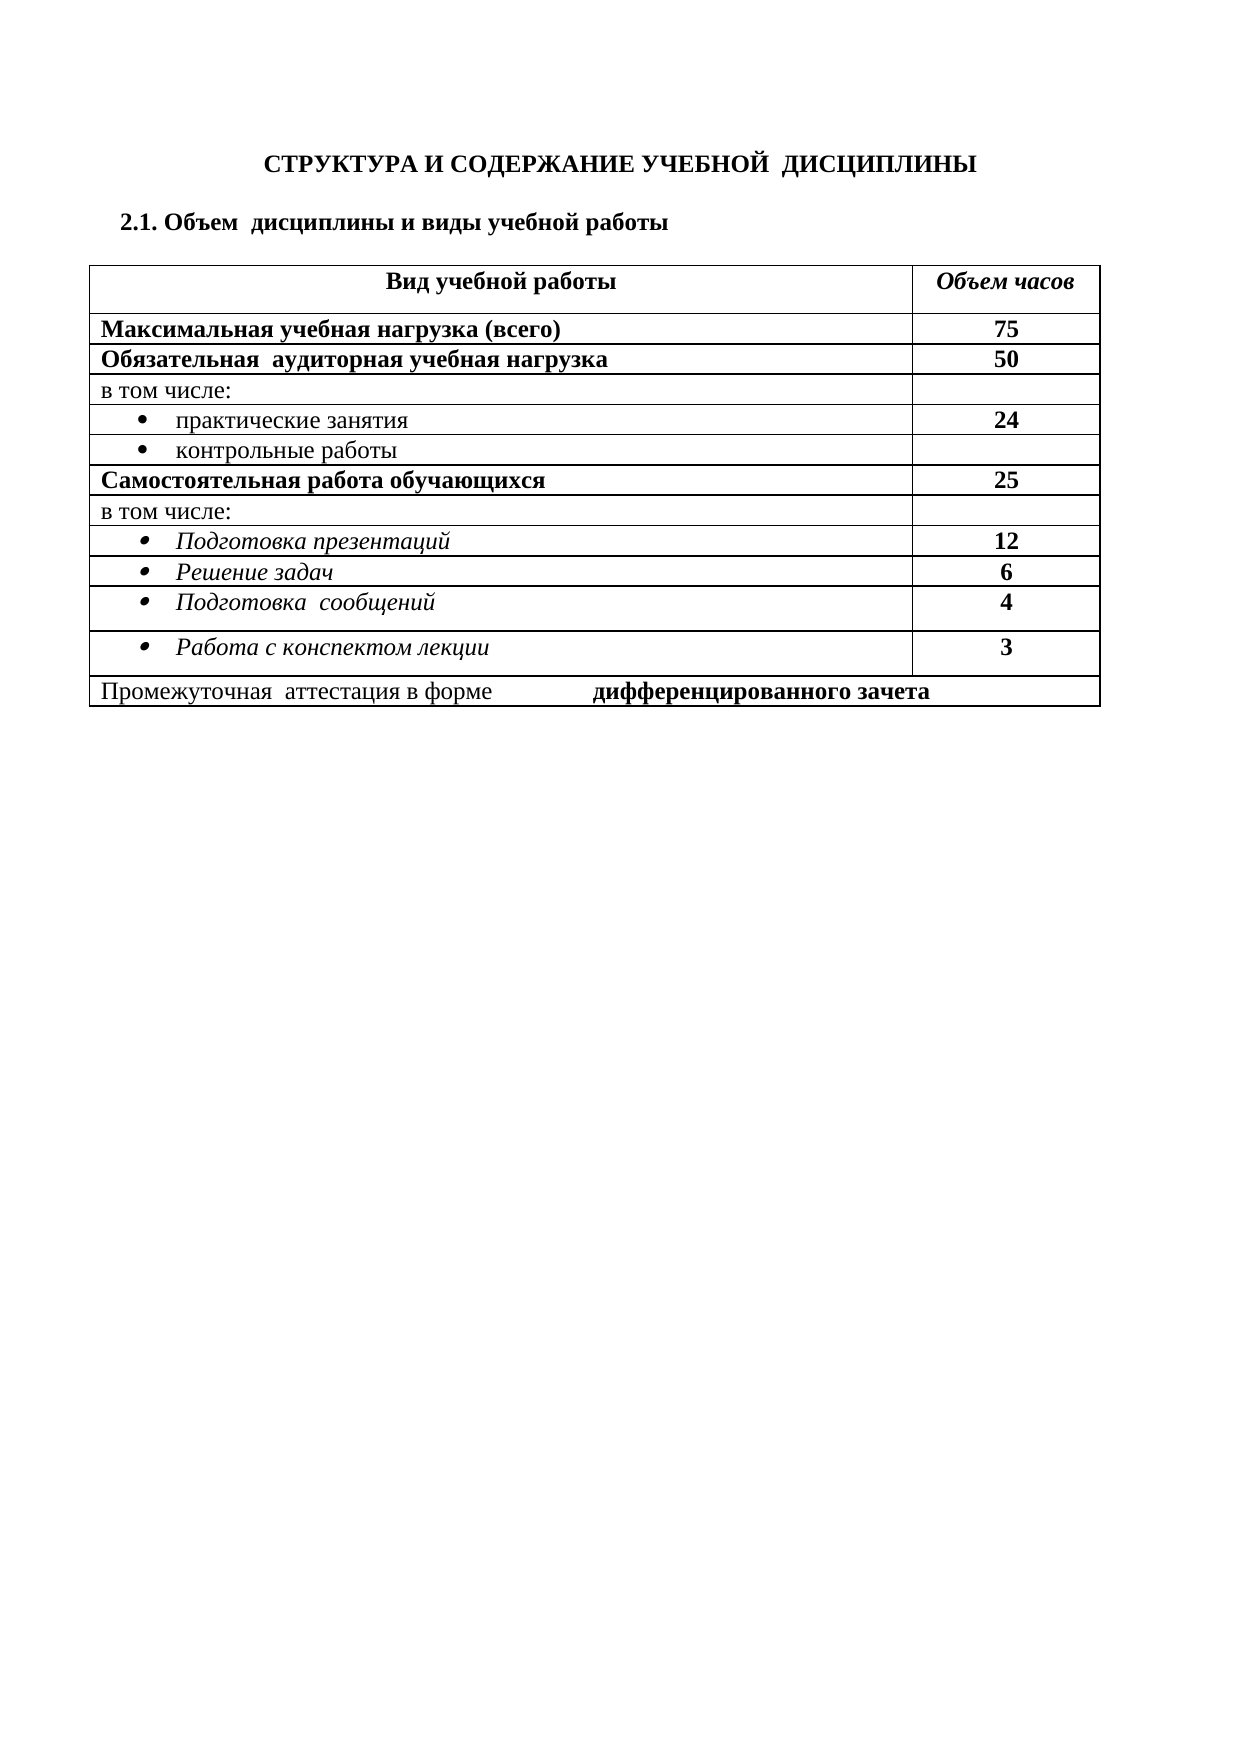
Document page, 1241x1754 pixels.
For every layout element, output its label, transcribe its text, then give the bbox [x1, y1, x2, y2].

table_cell контрольные работы [90, 435, 912, 464]
text 2.1. Объем дисциплины и виды учебной работы [70, 207, 1152, 236]
table_header Вид учебной работы [90, 266, 912, 312]
text СТРУКТУРА И СОДЕРЖАНИЕ УЧЕБНОЙ ДИСЦИПЛИНЫ [89, 149, 1152, 178]
table_cell 50 [913, 345, 1099, 373]
table_cell [913, 435, 1099, 464]
table_cell Подготовка сообщений [90, 587, 912, 630]
table_cell Промежуточная аттестация в форме дифференцированного зачета [90, 677, 1099, 705]
table_cell Обязательная аудиторная учебная нагрузка [90, 345, 912, 373]
table_cell 75 [913, 314, 1099, 343]
table_cell 24 [913, 405, 1099, 434]
table_cell 4 [913, 587, 1099, 630]
table_cell Максимальная учебная нагрузка (всего) [90, 314, 912, 343]
table_cell [913, 375, 1099, 403]
table_header Объем часов [913, 266, 1099, 312]
table_cell Работа с конспектом лекции [90, 632, 912, 675]
table_cell 6 [913, 557, 1099, 585]
table_cell 25 [913, 466, 1099, 494]
table_cell Самостоятельная работа обучающихся [90, 466, 912, 494]
table_cell в том числе: [90, 496, 912, 525]
table_cell Подготовка презентаций [90, 526, 912, 555]
table_cell [913, 496, 1099, 525]
table_cell 3 [913, 632, 1099, 675]
table_cell 12 [913, 526, 1099, 555]
table_cell практические занятия [90, 405, 912, 434]
table_cell в том числе: [90, 375, 912, 403]
table_cell Решение задач [90, 557, 912, 585]
